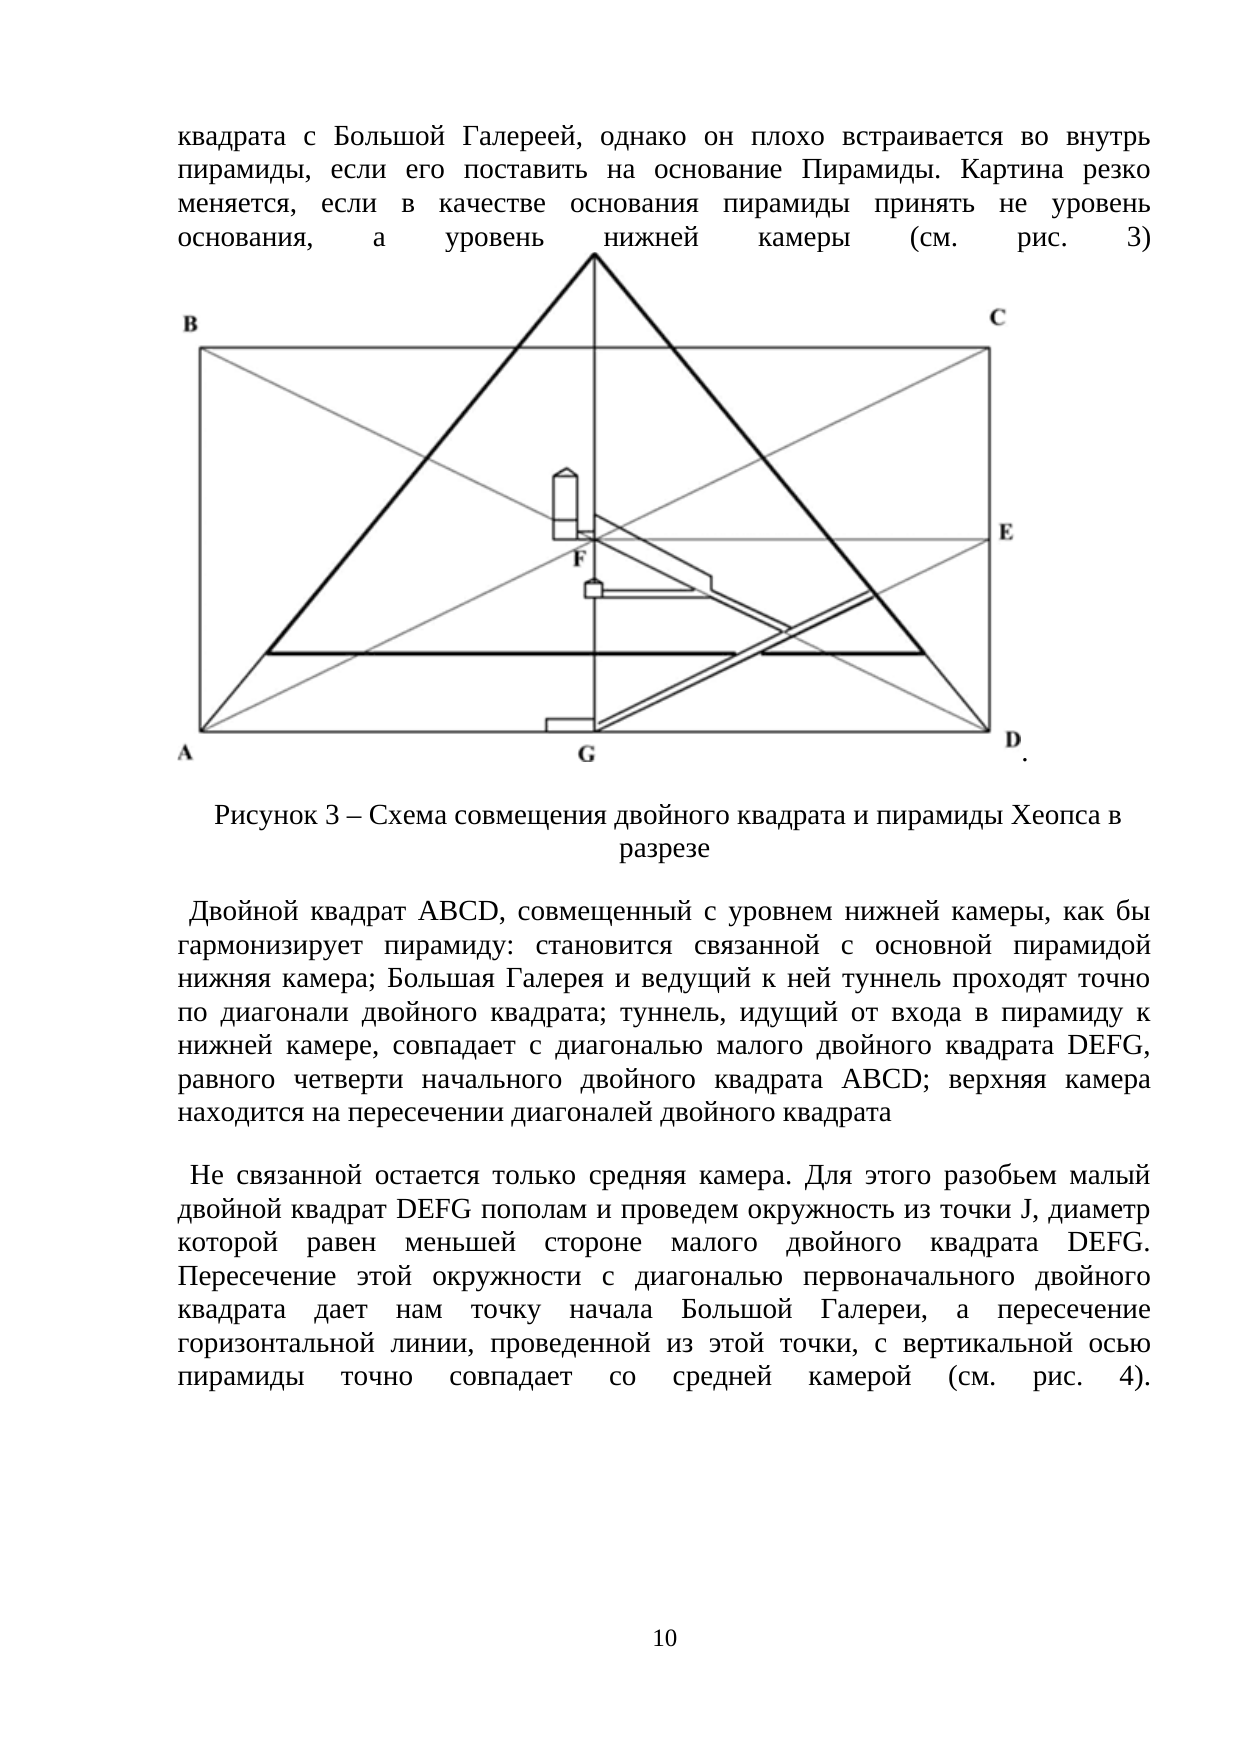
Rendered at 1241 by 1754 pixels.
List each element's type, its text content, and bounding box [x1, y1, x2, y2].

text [177, 1157, 1152, 1392]
picture [177, 252, 1021, 762]
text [177, 118, 1152, 768]
text Двойной квадрат АВСD, совмещенный с уровнем нижней камеры, как бы гармонизирует пирамиду: становится связанной с основной пирамидой нижняя камера; Большая Галерея и ведущий к ней туннель проходят точно по диагонали двойного квадрата; туннель, идущий от входа в пирамиду к нижней камере, совпадает с диагональю малого двойного квадрата DEFG, равного четверти начального двойного квадрата АВСD; верхняя камера находится на пересечении диагоналей двойного квадрата [177, 893, 1152, 1128]
text Рисунок 3 – Схема совмещения двойного квадрата и пирамиды Хеопса в разрезе [177, 797, 1152, 864]
